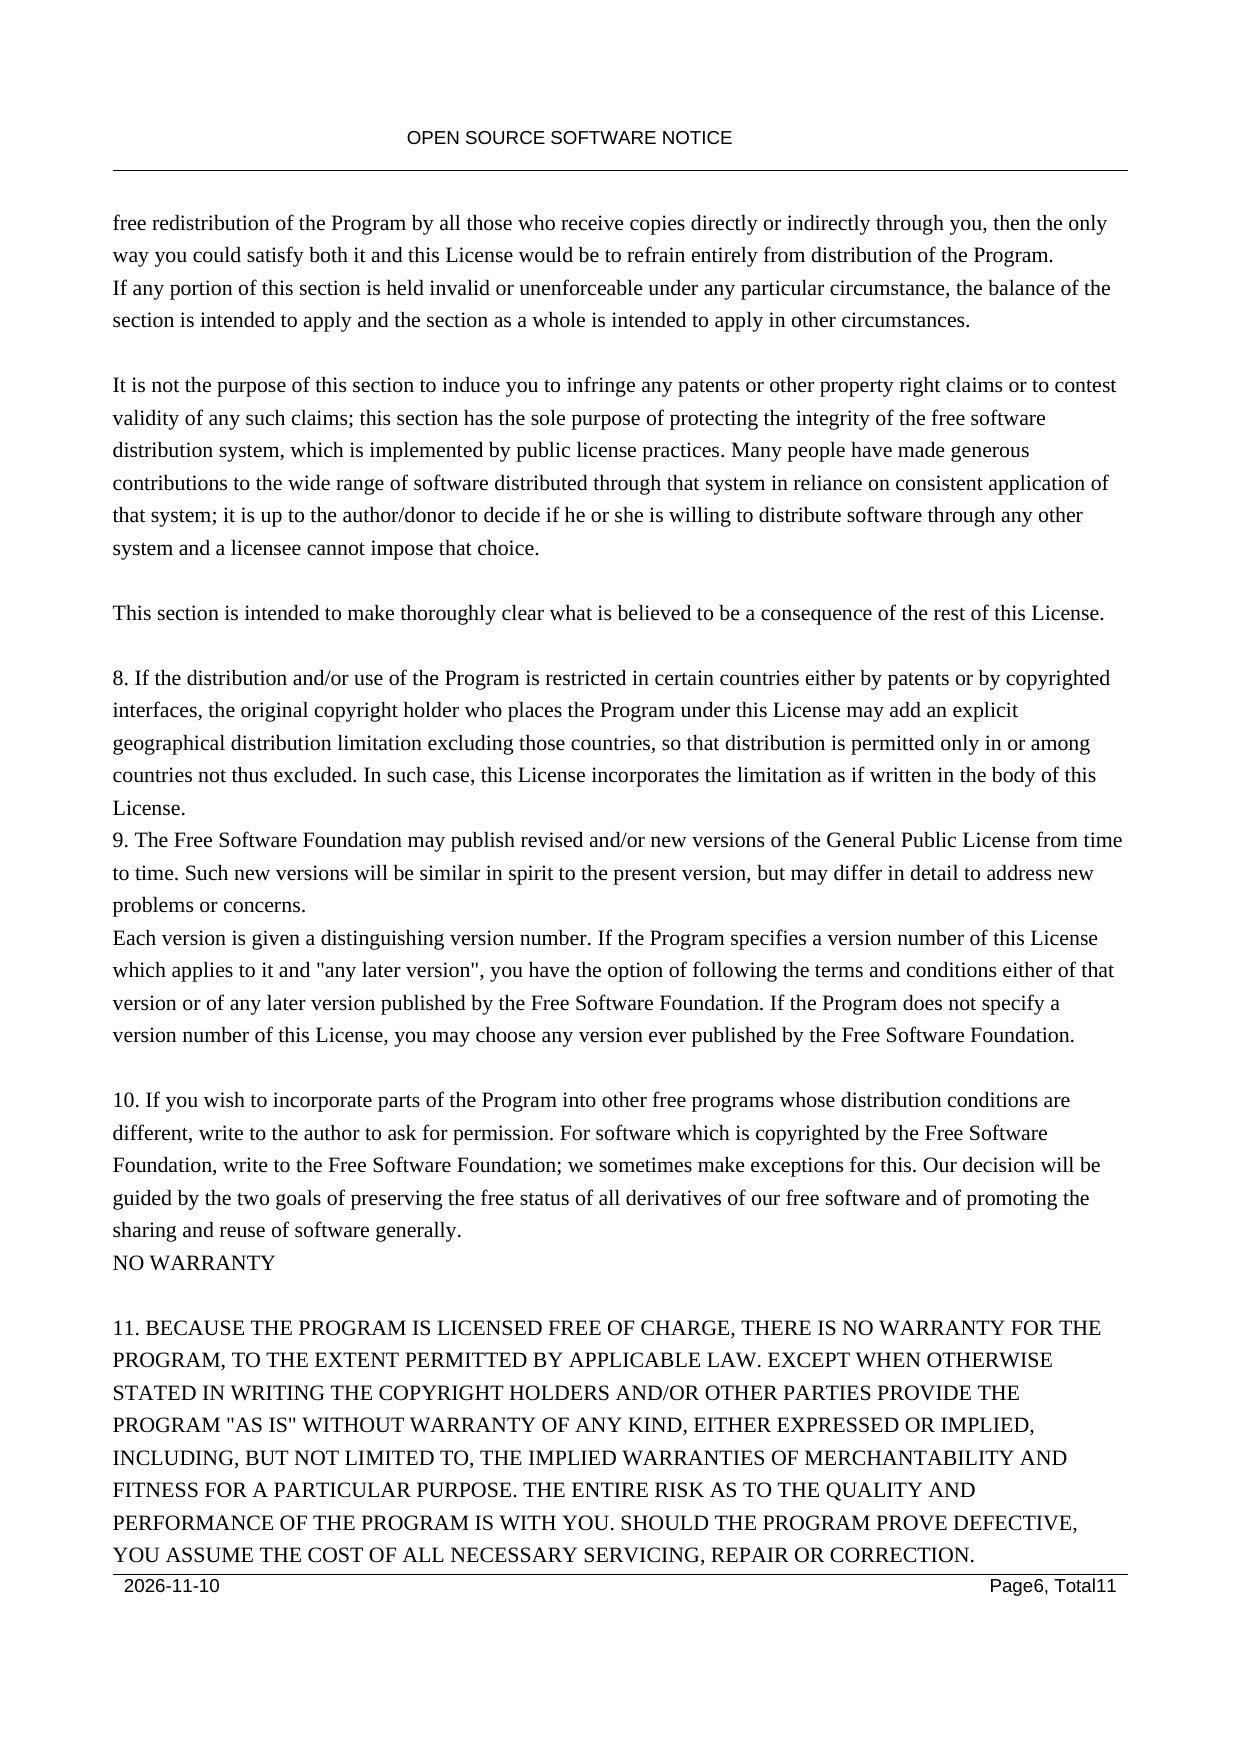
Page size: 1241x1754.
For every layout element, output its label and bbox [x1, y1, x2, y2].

text [112, 206, 1128, 1571]
